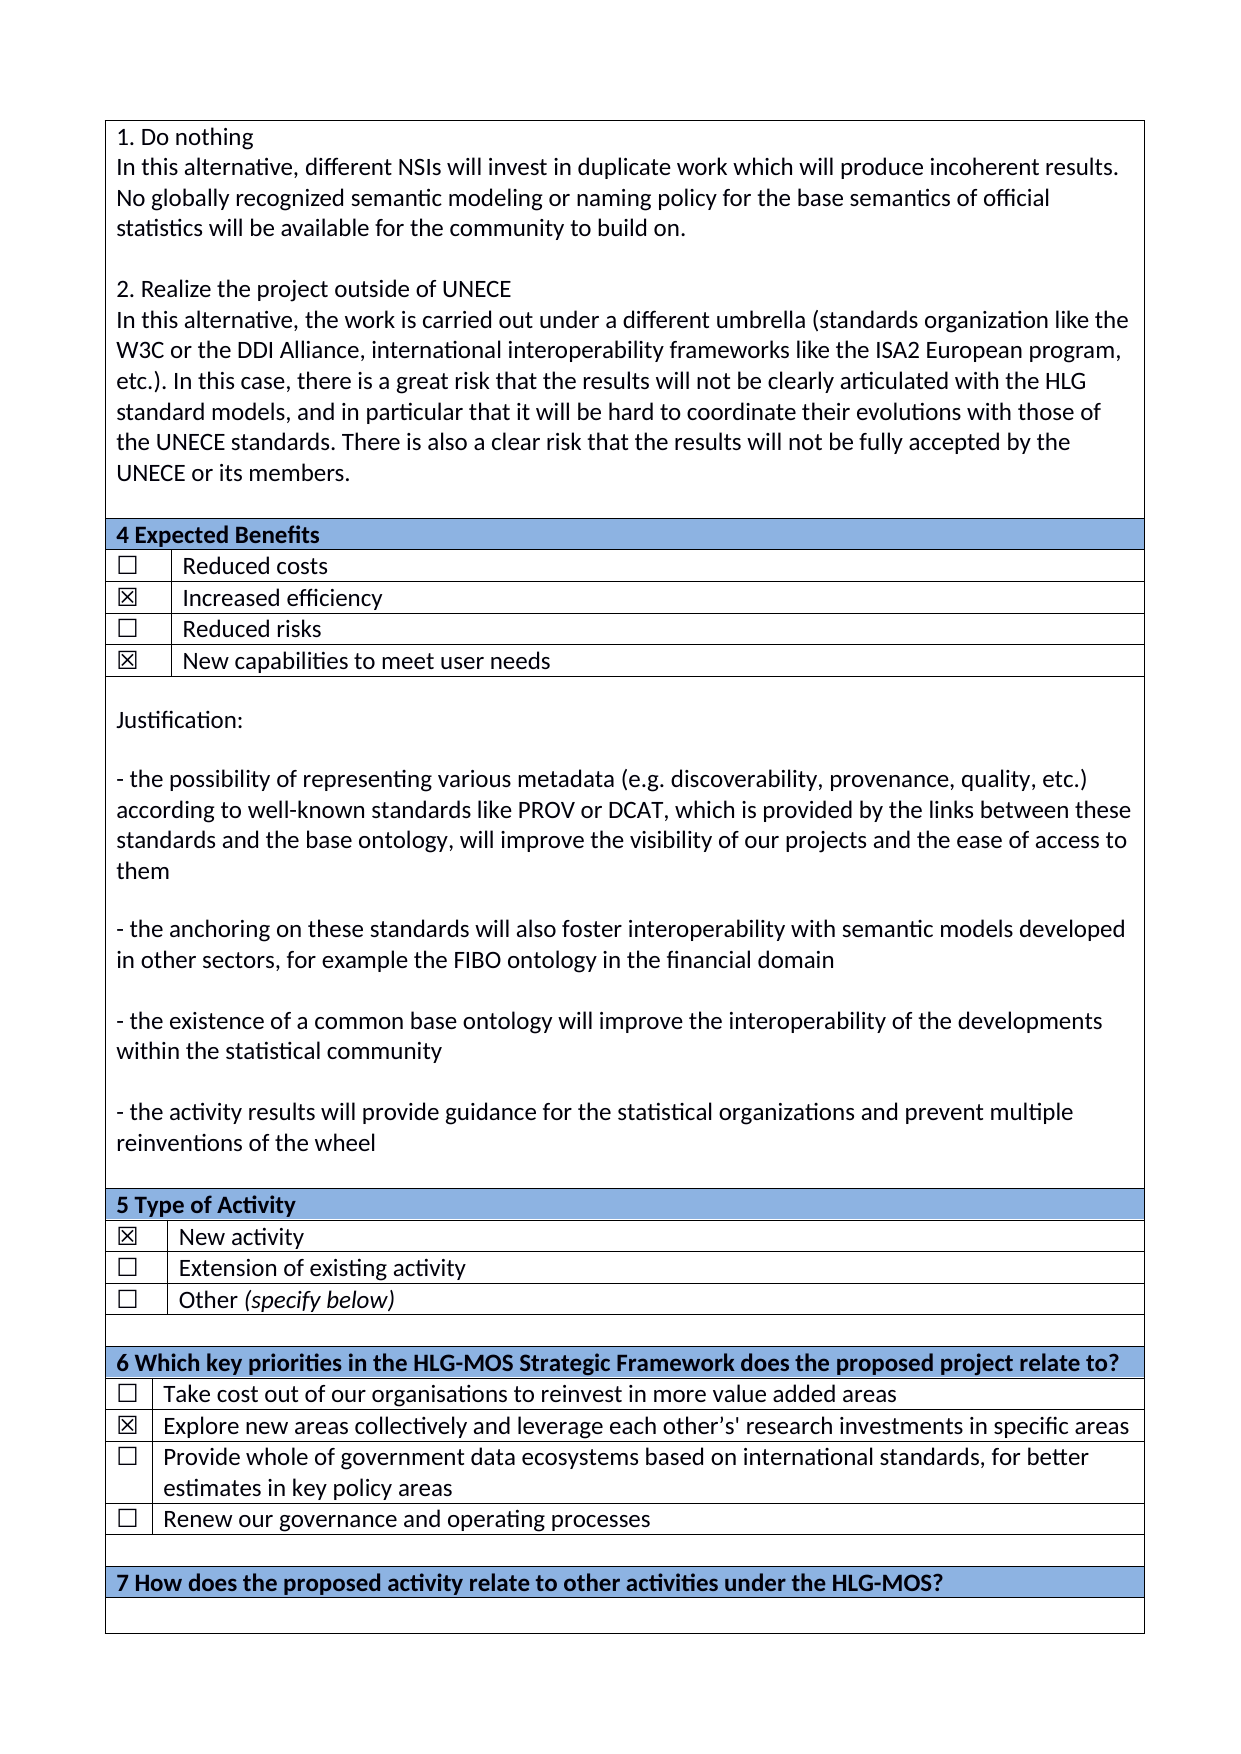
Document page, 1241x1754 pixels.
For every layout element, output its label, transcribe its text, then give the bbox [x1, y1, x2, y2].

table_cell ☐ [106, 1442, 152, 1503]
table_cell Reduced risks [172, 614, 1144, 644]
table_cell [106, 121, 1144, 518]
table_cell ☐ [106, 550, 171, 581]
table_cell Justification: - the possibility of representing various metadata (e.g. discoverability, provenance, quality, etc.) according to well-known standards like PROV or DCAT, which is provided by the links between these standards and the base ontology, will improve the visibility of our projects and the ease of access to them - the anchoring on these standards will also foster interoperability with semantic models developed in other sectors, for example the FIBO ontology in the financial domain - the existence of a common base ontology will improve the interoperability of the developments within the statistical community - the activity results will provide guidance for the statistical organizations and prevent multiple reinventions of the wheel [106, 677, 1144, 1188]
table_cell 5 Type of Activity [106, 1189, 1144, 1219]
table_cell ☐ [106, 1504, 152, 1534]
table_cell Increased efficiency [172, 582, 1144, 612]
table_cell Reduced costs [172, 550, 1144, 581]
table_cell New capabilities to meet user needs [172, 645, 1144, 676]
table_cell New activity [168, 1221, 1144, 1251]
table_cell 4 Expected Benefits [106, 519, 1144, 549]
table_cell ☐ [106, 614, 171, 644]
table_cell ☐ [106, 1252, 167, 1283]
table_cell Explore new areas collectively and leverage each other’s' research investments in specific areas [153, 1410, 1144, 1441]
table_cell ☐ [106, 1379, 152, 1409]
table_cell Other (specify below) [168, 1284, 1144, 1314]
table_cell [106, 1315, 1144, 1346]
table_cell ☒ [106, 645, 171, 676]
table_cell [106, 1535, 1144, 1566]
table_cell Renew our governance and operating processes [153, 1504, 1144, 1534]
table_cell ☒ [106, 1221, 167, 1251]
table_cell ☐ [106, 1284, 167, 1314]
table_cell Take cost out of our organisations to reinvest in more value added areas [153, 1379, 1144, 1409]
table_cell Extension of existing activity [168, 1252, 1144, 1283]
table_cell 7 How does the proposed activity relate to other activities under the HLG-MOS? [106, 1567, 1144, 1597]
table_cell Provide whole of government data ecosystems based on international standards, for better estimates in key policy areas [153, 1442, 1144, 1503]
table_cell 6 Which key priorities in the HLG-MOS Strategic Framework does the proposed project relate to? [106, 1347, 1144, 1377]
table_cell ☒ [106, 582, 171, 612]
table_cell ☒ [106, 1410, 152, 1441]
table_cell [106, 1598, 1144, 1633]
